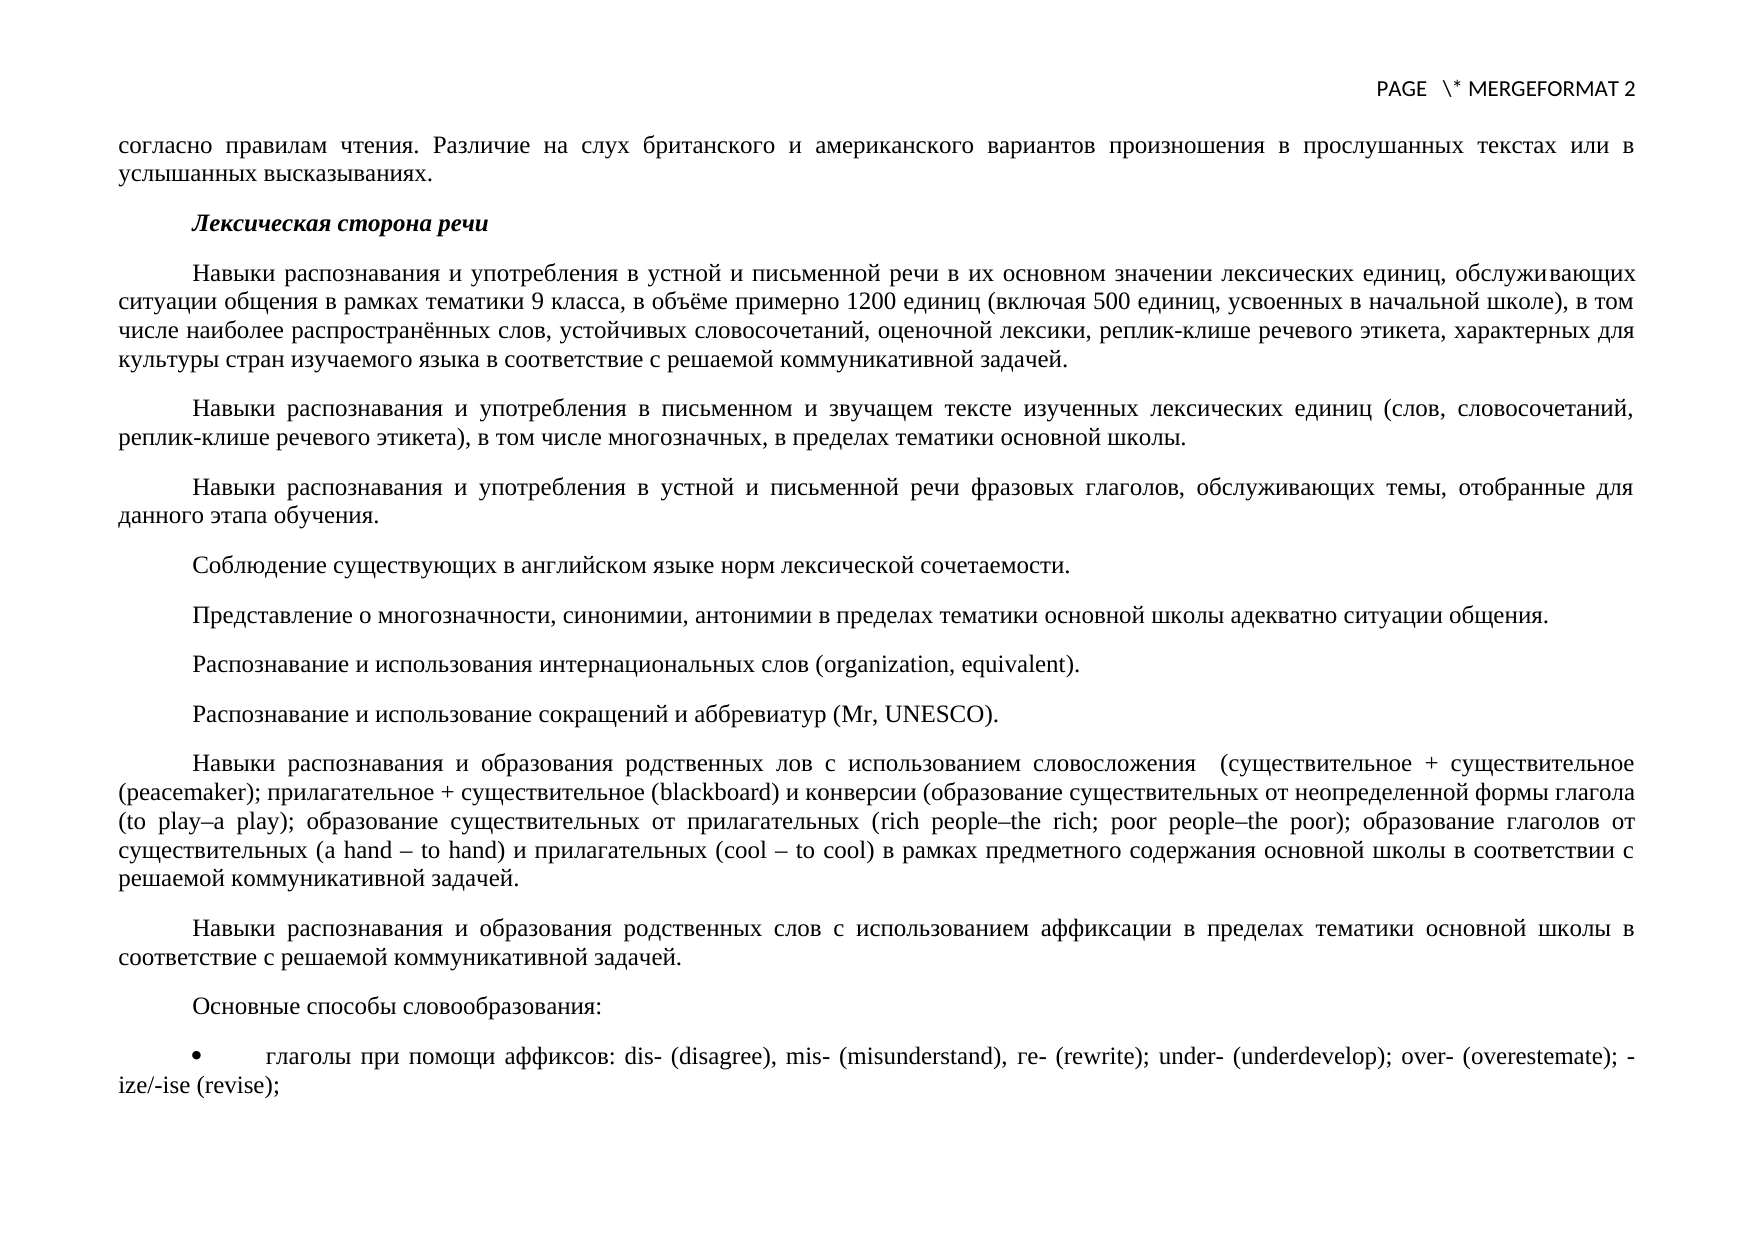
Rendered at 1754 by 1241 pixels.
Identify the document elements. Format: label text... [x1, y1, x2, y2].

text Распознавание и использование сокращений и аббревиатур (Mr, UNESCO). [118, 699, 1636, 728]
text Лексическая сторона речи [118, 208, 1636, 237]
text Соблюдение существующих в английском языке норм лексической сочетаемости. [118, 550, 1636, 579]
text Навыки распознавания и употребления в устной и письменной речи в их основном значении лексических единиц, обслуживающих ситуации общения в рамках тематики 9 класса, в объёме примерно 1200 единиц (включая 500 единиц, усвоенных в начальной школе), в том числе наиболее распространённых слов, устойчивых словосочетаний, оценочной лексики, реплик-клише речевого этикета, характерных для культуры стран изучаемого языка в соответствие с решаемой коммуникативной задачей. [118, 258, 1636, 373]
text Навыки распознавания и употребления в устной и письменной речи фразовых глаголов, обслуживающих темы, отобранные для данного этапа обучения. [118, 472, 1636, 529]
text Навыки распознавания и образования родственных лов с использованием словосложения (существительное + существительное (peacemaker); прилагательное + существительное (blackboard) и конверсии (образование существительных от неопределенной формы глагола (to play–a play); образование существительных от прилагательных (rich people–the rich; poor people–the poor); образование глаголов от существительных (a hand – to hand) и прилагательных (cool – to cool) в рамках предметного содержания основной школы в соответствии с решаемой коммуникативной задачей. [118, 748, 1636, 892]
list глаголы при помощи аффиксов: dis- (disagree), mis- (misunderstand), ге- (rewrite); under- (underdevelop); over- (overestemate); -ize/-ise (revise); [118, 1041, 1636, 1098]
text Представление о многозначности, синонимии, антонимии в пределах тематики основной школы адекватно ситуации общения. [118, 600, 1636, 628]
text Навыки распознавания и образования родственных слов с использованием аффиксации в пределах тематики основной школы в соответствие с решаемой коммуникативной задачей. [118, 913, 1636, 971]
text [118, 130, 1636, 187]
text Навыки распознавания и употребления в письменном и звучащем тексте изученных лексических единиц (слов, словосочетаний, реплик-клише речевого этикета), в том числе многозначных, в пределах тематики основной школы. [118, 393, 1636, 451]
text Распознавание и использования интернациональных слов (organization, equivalent). [118, 649, 1636, 678]
text Основные способы словообразования: [118, 991, 1636, 1020]
